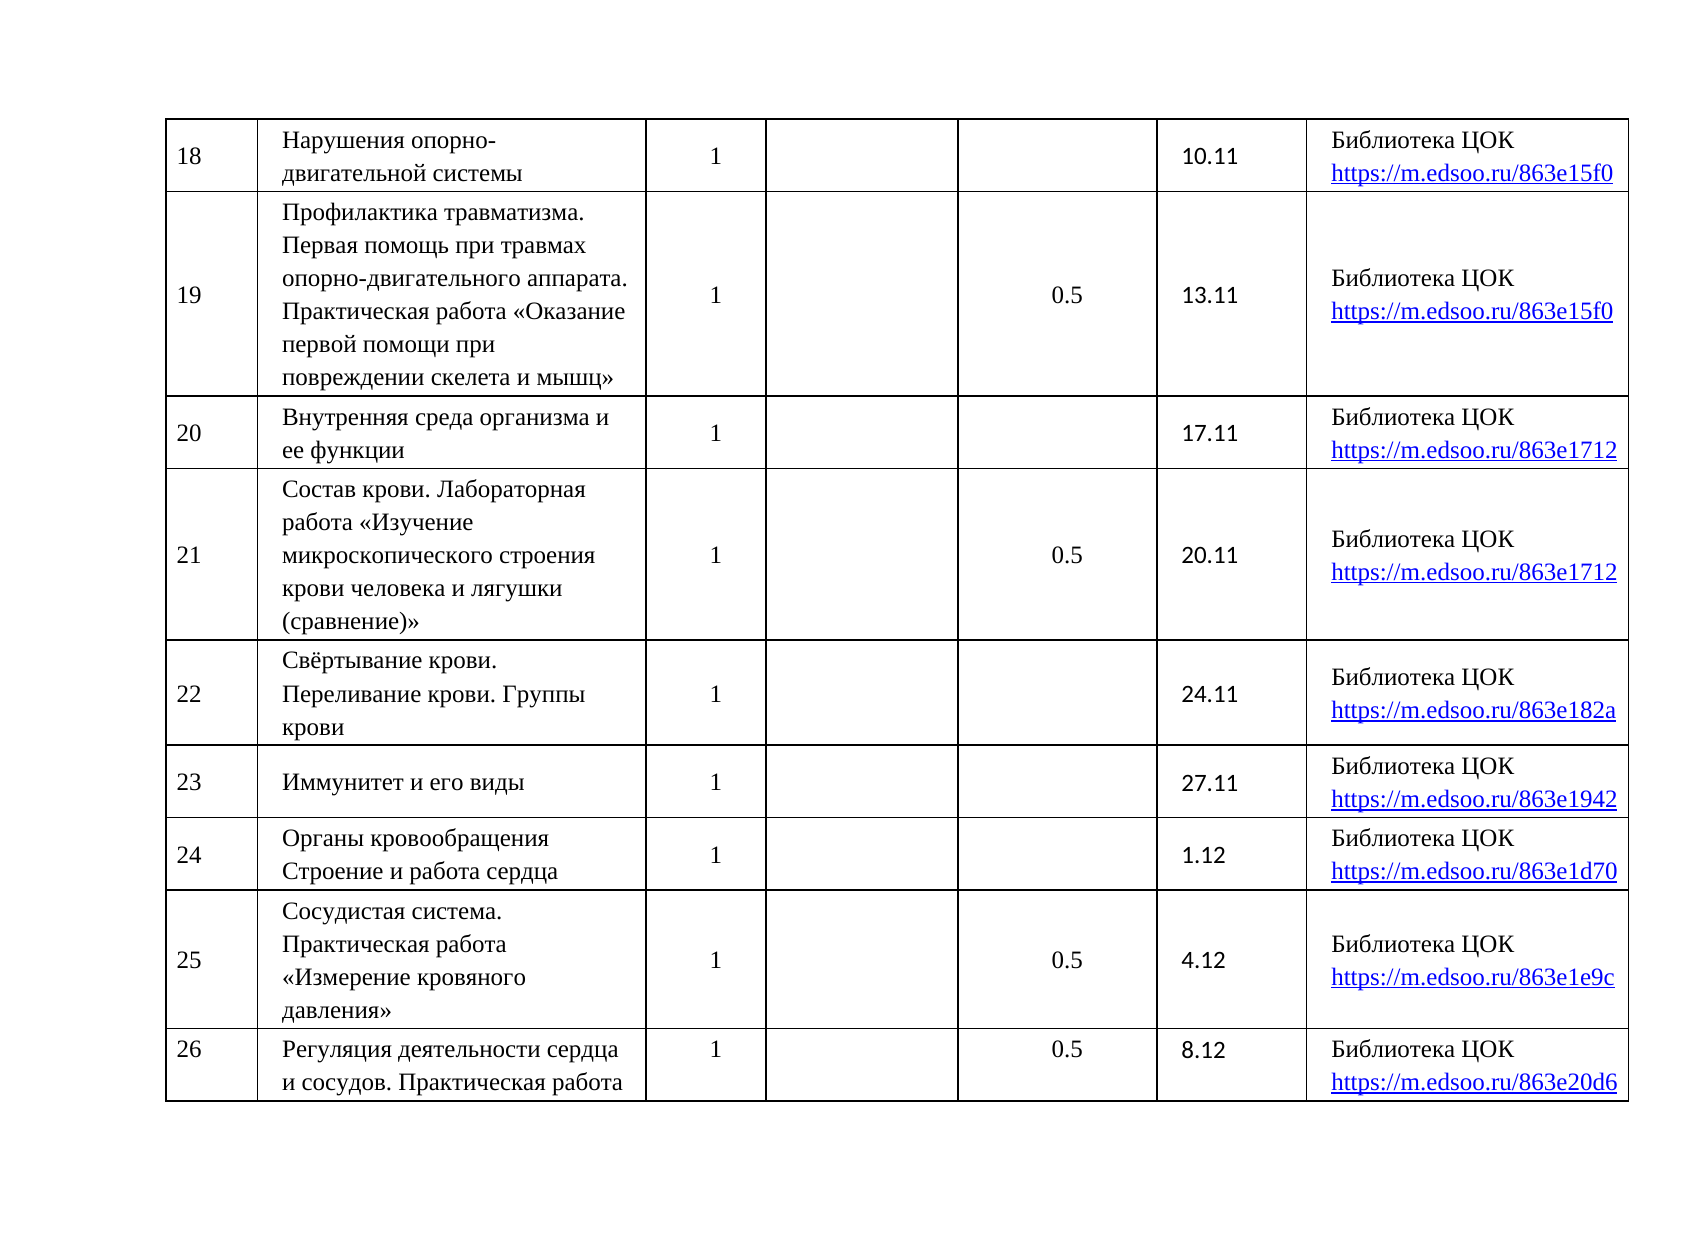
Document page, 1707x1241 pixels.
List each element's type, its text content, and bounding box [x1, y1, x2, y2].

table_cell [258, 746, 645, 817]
table_cell 0.5 [959, 469, 1156, 639]
table_cell Нарушения опорно-двигательной системы [258, 120, 645, 191]
table_cell Состав крови. Лабораторная работа «Изучение микроскопического строения крови человека и лягушки (сравнение)» [258, 469, 645, 639]
table_cell Внутренняя среда организма и ее функции [258, 397, 645, 467]
table_cell Свёртывание крови. Переливание крови. Группы крови [258, 641, 645, 744]
table_cell 1 [647, 192, 765, 395]
table_cell 1 [647, 120, 765, 191]
table_cell 1 [647, 641, 765, 744]
table_cell [767, 641, 957, 744]
table_cell Библиотека ЦОК https://m.edsoo.ru/863e1712 [1307, 397, 1628, 467]
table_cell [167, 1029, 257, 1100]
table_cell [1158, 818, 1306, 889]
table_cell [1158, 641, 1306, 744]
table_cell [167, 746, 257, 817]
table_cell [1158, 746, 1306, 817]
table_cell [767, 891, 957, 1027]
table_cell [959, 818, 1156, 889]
table_cell [767, 120, 957, 191]
table_cell 13.11 [1158, 192, 1306, 395]
table_cell 20 [167, 397, 257, 467]
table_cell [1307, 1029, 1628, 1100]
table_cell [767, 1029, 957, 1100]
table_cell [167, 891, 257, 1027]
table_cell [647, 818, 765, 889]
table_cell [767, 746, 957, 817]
table_cell 22 [167, 641, 257, 744]
table_cell [767, 397, 957, 467]
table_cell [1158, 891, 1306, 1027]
table_cell Библиотека ЦОК https://m.edsoo.ru/863e1712 [1307, 469, 1628, 639]
table_cell Библиотека ЦОК https://m.edsoo.ru/863e15f0 [1307, 192, 1628, 395]
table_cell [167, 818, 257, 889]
table_cell 21 [167, 469, 257, 639]
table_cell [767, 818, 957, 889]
table_cell 19 [167, 192, 257, 395]
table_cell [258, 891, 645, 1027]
table_cell 18 [167, 120, 257, 191]
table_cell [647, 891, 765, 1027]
table_cell [959, 641, 1156, 744]
table_cell Профилактика травматизма. Первая помощь при травмах опорно-двигательного аппарата. Практическая работа «Оказание первой помощи при повреждении скелета и мышц» [258, 192, 645, 395]
table_cell 20.11 [1158, 469, 1306, 639]
table_cell [767, 469, 957, 639]
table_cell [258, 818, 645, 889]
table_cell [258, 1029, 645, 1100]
table_cell Библиотека ЦОК https://m.edsoo.ru/863e15f0 [1307, 120, 1628, 191]
table_cell 1 [647, 469, 765, 639]
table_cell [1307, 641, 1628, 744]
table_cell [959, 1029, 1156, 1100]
table_cell 10.11 [1158, 120, 1306, 191]
table_cell [767, 192, 957, 395]
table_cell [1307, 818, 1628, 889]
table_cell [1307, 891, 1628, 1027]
table_cell 17.11 [1158, 397, 1306, 467]
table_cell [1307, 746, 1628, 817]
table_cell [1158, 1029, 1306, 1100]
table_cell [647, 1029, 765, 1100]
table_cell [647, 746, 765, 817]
table_cell [959, 397, 1156, 467]
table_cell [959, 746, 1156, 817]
table_cell [959, 120, 1156, 191]
table_cell 1 [647, 397, 765, 467]
table_cell 0.5 [959, 192, 1156, 395]
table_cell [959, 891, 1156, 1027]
